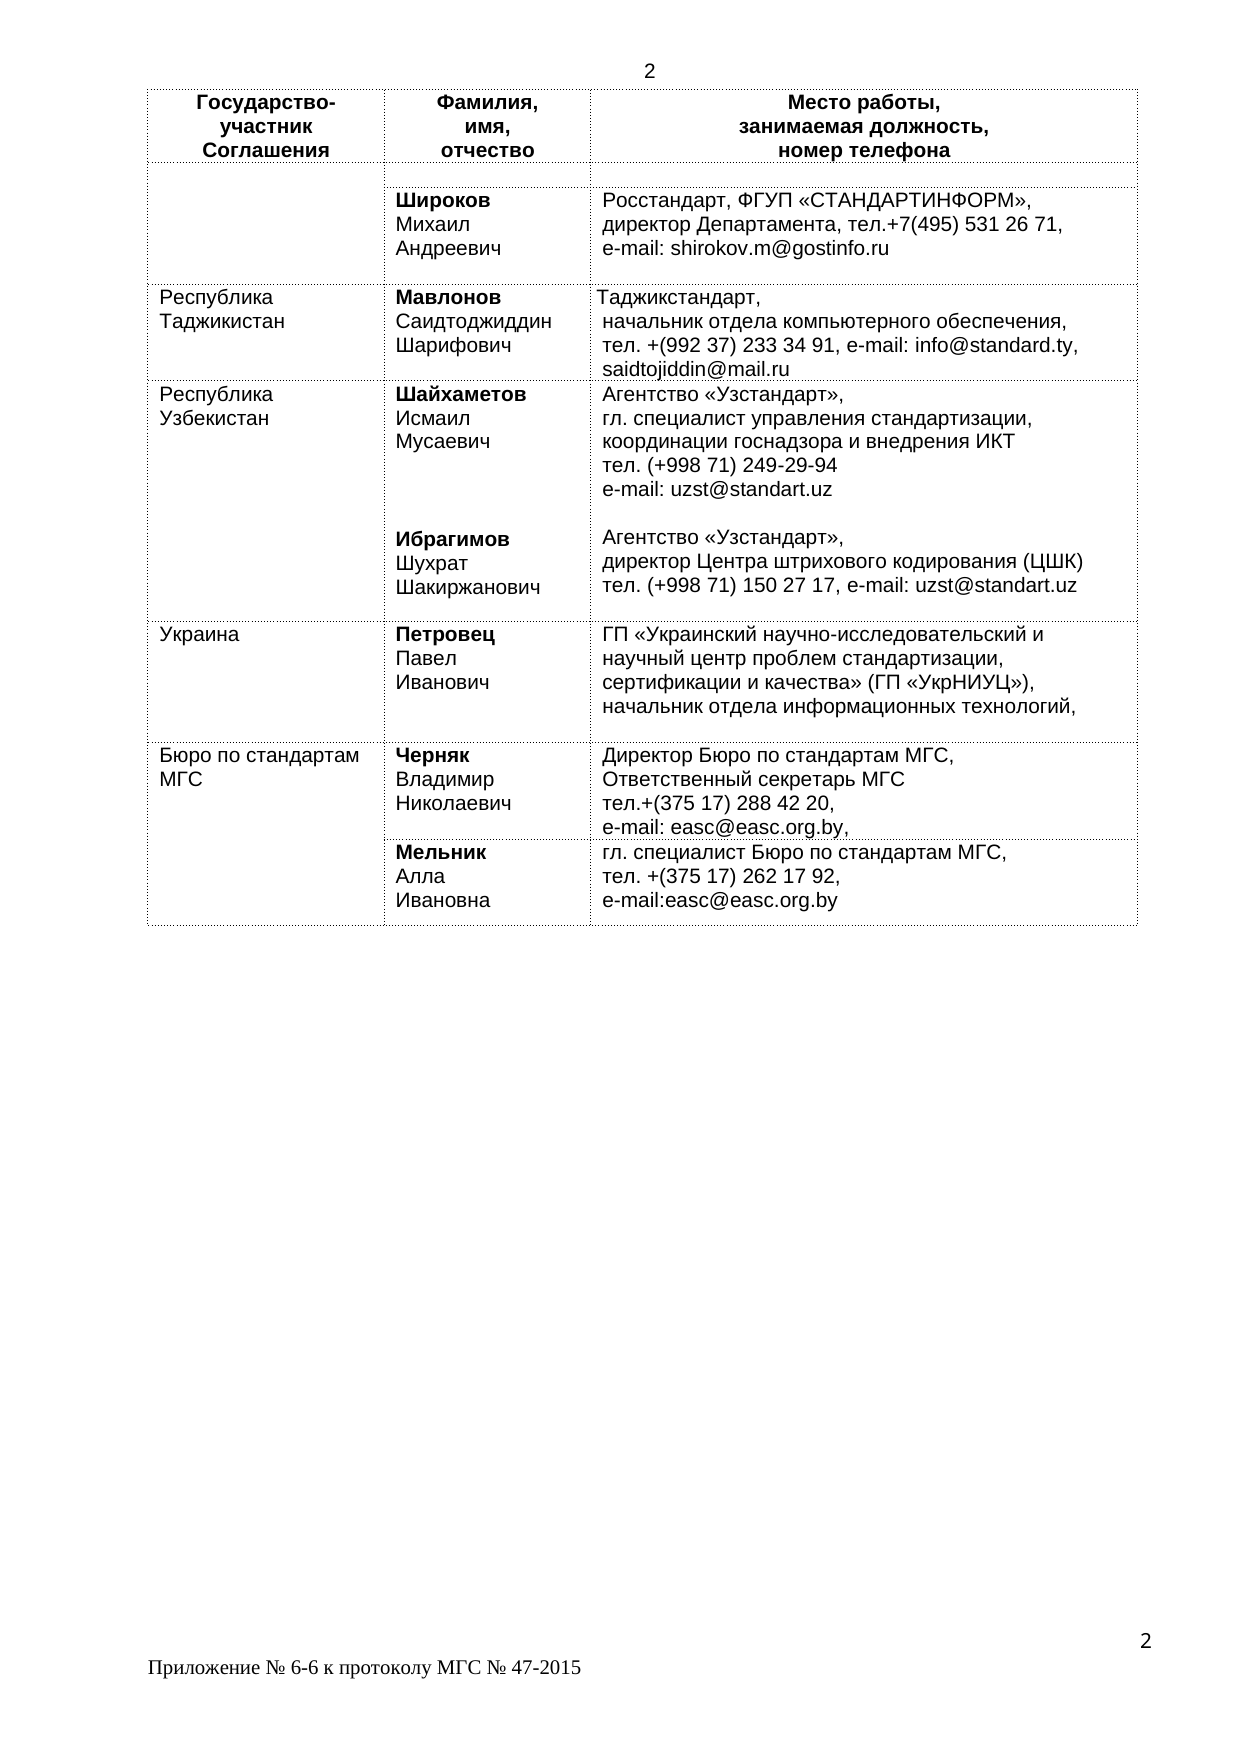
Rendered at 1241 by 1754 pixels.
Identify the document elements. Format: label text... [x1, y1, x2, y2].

table_cell Шайхаметов Исмаил Мусаевич Ибрагимов Шухрат Шакиржанович [384, 380, 591, 621]
table_cell Республика Таджикистан [148, 284, 384, 380]
table_cell Украина [148, 621, 384, 742]
table_cell Мавлонов Саидтоджиддин Шарифович [384, 284, 591, 380]
table_cell Бюро по стандартам МГС [148, 742, 384, 925]
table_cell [591, 162, 1137, 187]
table_cell Широков Михаил Андреевич [384, 187, 591, 283]
table_cell ГП «Украинский научно-исследовательский и научный центр проблем стандартизации, сертификации и качества» (ГП «УкрНИУЦ»), начальник отдела информационных технологий, [591, 621, 1137, 742]
table_cell Росстандарт, ФГУП «СТАНДАРТИНФОРМ», директор Департамента, тел.+7(495) 531 26 71, e-mail: shirokov.m@gostinfo.ru [591, 187, 1137, 283]
table_cell Таджикстандарт, начальник отдела компьютерного обеспечения, тел. +(992 37) 233 34 91, e-mail: info@standard.ty, saidtojiddin@mail.ru [591, 284, 1137, 380]
table_cell Директор Бюро по стандартам МГС, Ответственный секретарь МГС тел.+(375 17) 288 42 20, e-mail: easc@easc.org.by, [591, 742, 1137, 839]
table_cell Чернуха Мария Константиновна [384, 162, 591, 187]
table_cell Республика Узбекистан [148, 380, 384, 621]
table_cell Черняк Владимир Николаевич [384, 742, 591, 839]
table_cell гл. специалист Бюро по стандартам МГС, тел. +(375 17) 262 17 92, e-mail:easc@easc.org.by [591, 839, 1137, 925]
table_cell Петровец Павел Иванович [384, 621, 591, 742]
table_header Место работы, занимаемая должность, номер телефона [591, 89, 1137, 162]
table_header Фамилия, имя, отчество [384, 89, 591, 162]
table_cell Мельник Алла Ивановна [384, 839, 591, 925]
table_header Государство-участник Соглашения [148, 89, 384, 162]
table_cell Агентство «Узстандарт», гл. специалист управления стандартизации, координации госнадзора и внедрения ИКТ тел. (+998 71) 249-29-94 e-mail: uzst@standart.uz Агентство «Узстандарт», директор Центра штрихового кодирования (ЦШК) тел. (+998 71) 150 27 17, e-mail: uzst@standart.uz [591, 380, 1137, 621]
